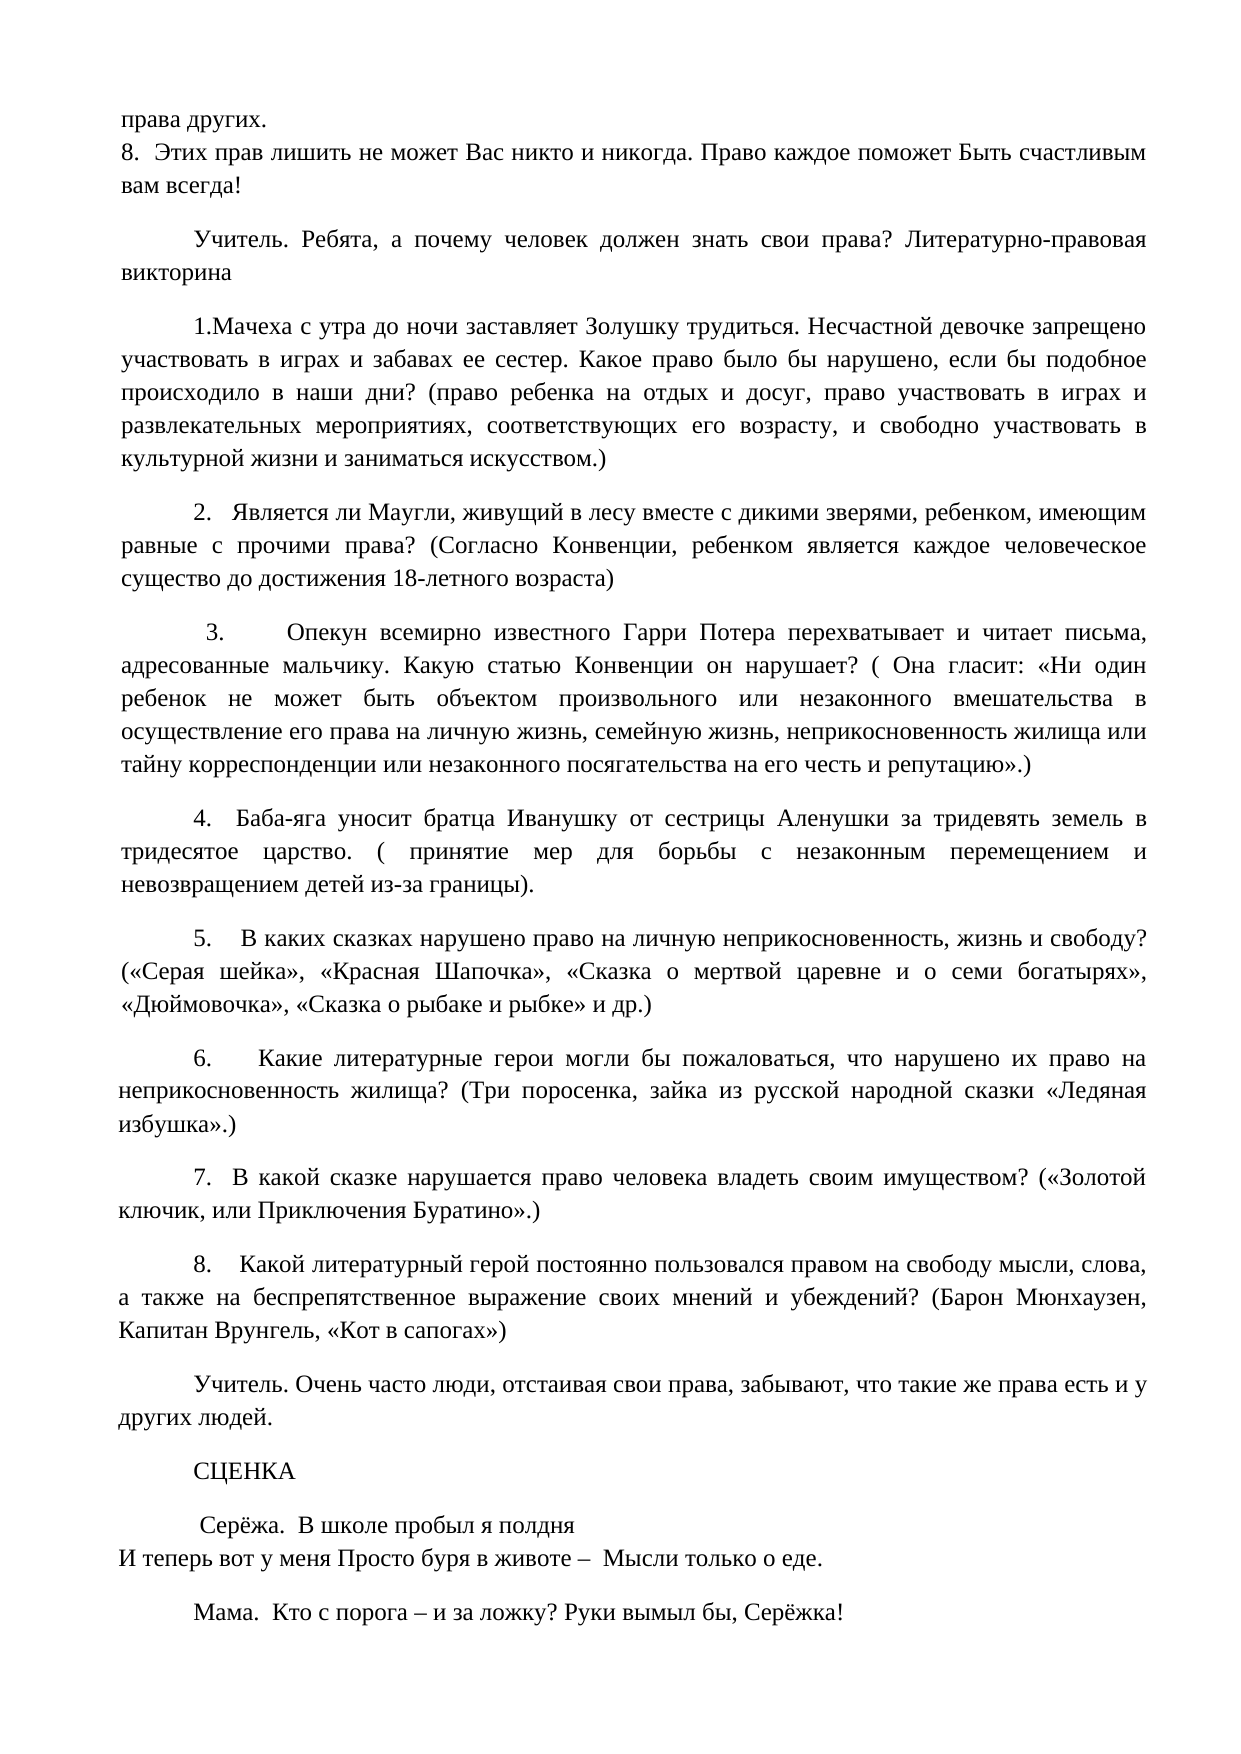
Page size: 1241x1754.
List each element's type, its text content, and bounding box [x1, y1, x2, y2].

list СЦЕНКА [118, 1456, 1148, 1485]
list 2. Является ли Маугли, живущий в лесу вместе с дикими зверями, ребенком, имеющим равные с прочими права? (Согласно Конвенции, ребенком является каждое человеческое существо до достижения 18-летного возраста) [121, 497, 1148, 592]
list 3. Опекун всемирно известного Гарри Потера перехватывает и читает письма, адресованные мальчику. Какую статью Конвенции он нарушает? ( Она гласит: «Ни один ребенок не может быть объектом произвольного или незаконного вмешательства в осуществление его права на личную жизнь, семейную жизнь, неприкосновенность жилища или тайну корреспонденции или незаконного посягательства на его честь и репутацию».) [121, 617, 1148, 778]
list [121, 104, 1148, 199]
list Серёжа. В школе пробыл я полдня И теперь вот у меня Просто буря в животе – Мысли только о еде. [118, 1510, 1148, 1572]
list Учитель. Очень часто люди, отстаивая свои права, забывают, что такие же права есть и у других людей. [118, 1369, 1148, 1431]
list 7. В какой сказке нарушается право человека владеть своим имуществом? («Золотой ключик, или Приключения Буратино».) [118, 1162, 1148, 1224]
list 4. Баба-яга уносит братца Иванушку от сестрицы Аленушки за тридевять земель в тридесятое царство. ( принятие мер для борьбы с незаконным перемещением и невозвращением детей из-за границы). [121, 803, 1148, 898]
list 1.Мачеха с утра до ночи заставляет Золушку трудиться. Несчастной девочке запрещено участвовать в играх и забавах ее сестер. Какое право было бы нарушено, если бы подобное происходило в наши дни? (право ребенка на отдых и досуг, право участвовать в играх и развлекательных мероприятиях, соответствующих его возрасту, и свободно участвовать в культурной жизни и заниматься искусством.) [121, 311, 1148, 472]
list 8. Какой литературный герой постоянно пользовался правом на свободу мысли, слова, а также на беспрепятственное выражение своих мнений и убеждений? (Барон Мюнхаузен, Капитан Врунгель, «Кот в сапогах») [118, 1249, 1148, 1344]
list Учитель. Ребята, а почему человек должен знать свои права? Литературно-правовая викторина [121, 224, 1148, 286]
list Мама. Кто с порога – и за ложку? Руки вымыл бы, Серёжка! [118, 1597, 1148, 1626]
list 6. Какие литературные герои могли бы пожаловаться, что нарушено их право на неприкосновенность жилища? (Три поросенка, зайка из русской народной сказки «Ледяная избушка».) [118, 1043, 1148, 1137]
list 5. В каких сказках нарушено право на личную неприкосновенность, жизнь и свободу? («Серая шейка», «Красная Шапочка», «Сказка о мертвой царевне и о семи богатырях», «Дюймовочка», «Сказка о рыбаке и рыбке» и др.) [121, 923, 1148, 1017]
